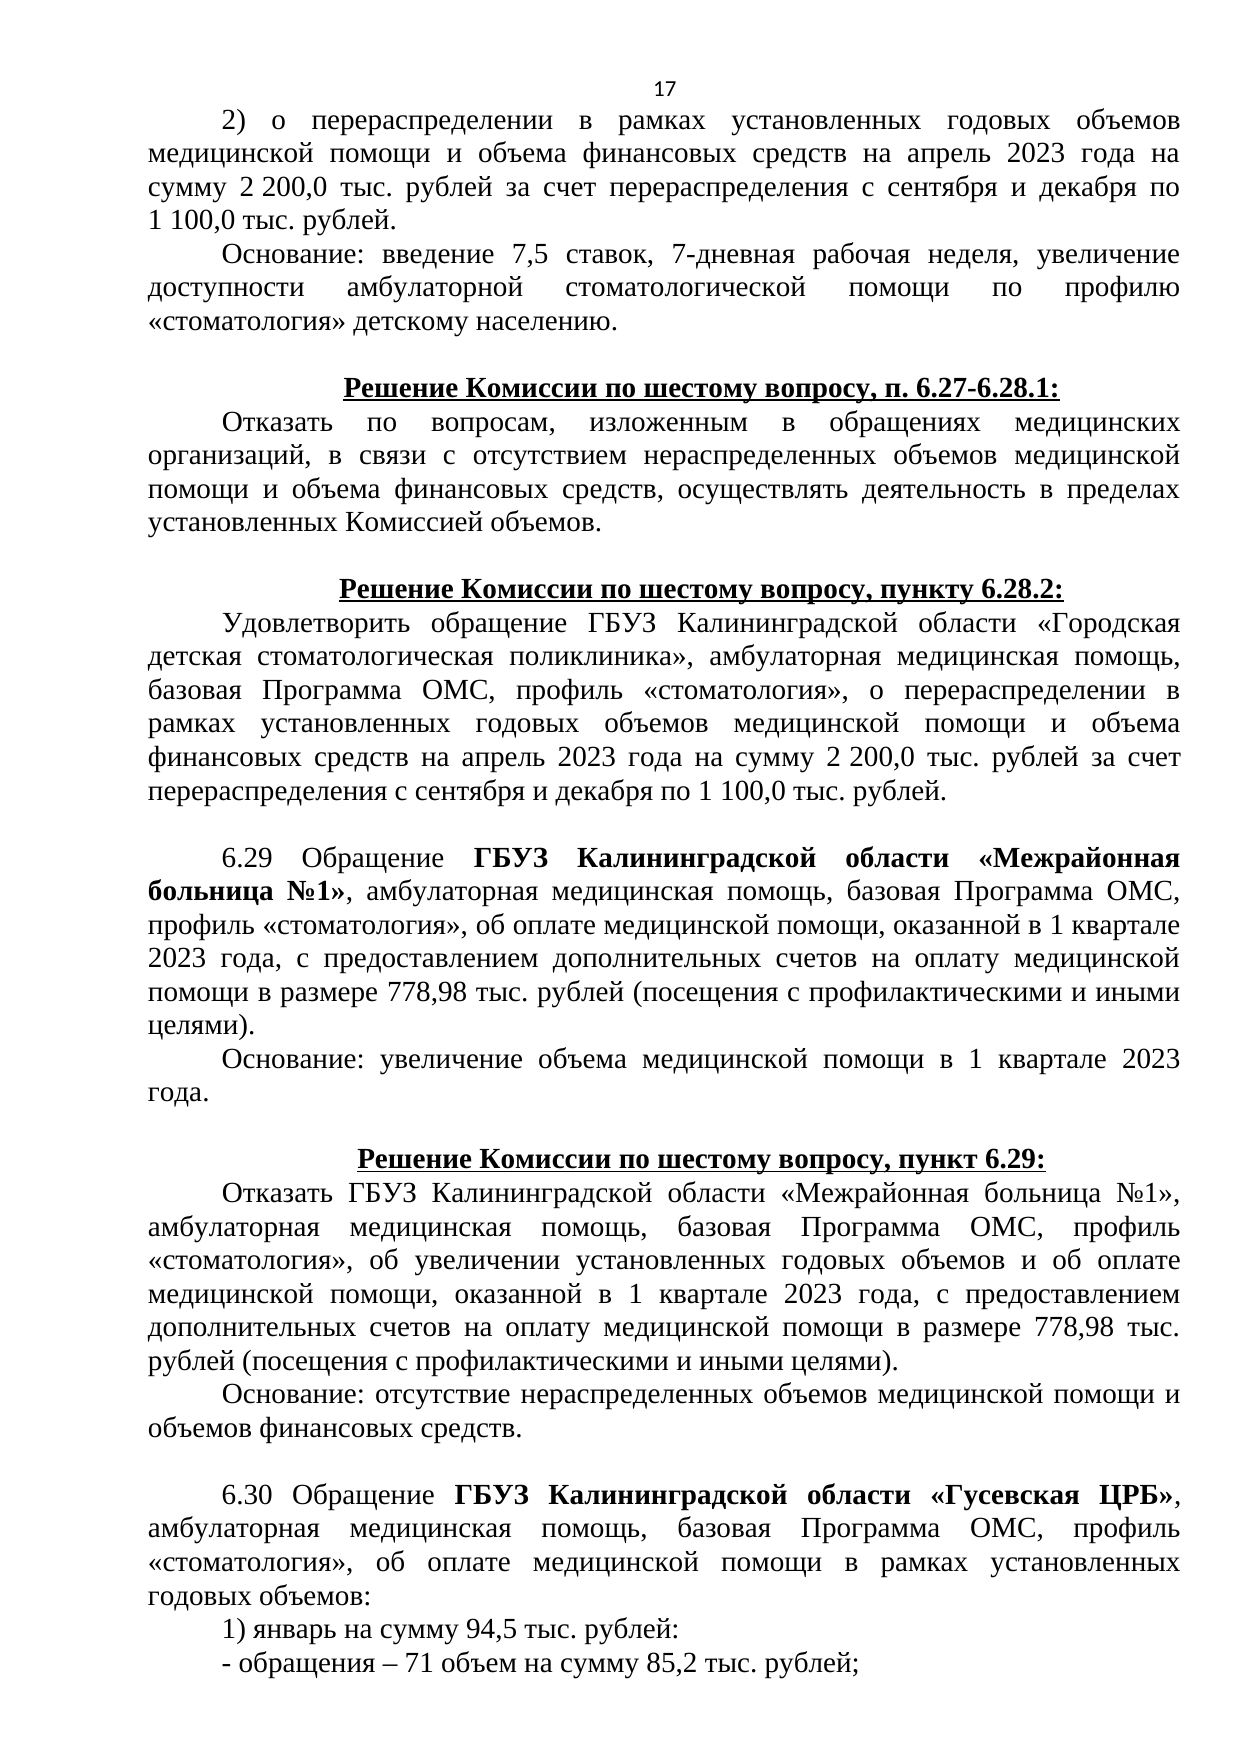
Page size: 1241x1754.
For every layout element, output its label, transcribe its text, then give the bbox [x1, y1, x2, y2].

text Основание: отсутствие нераспределенных объемов медицинской помощи и объемов финансовых средств. [148, 1376, 1181, 1443]
text - обращения – 71 объем на сумму 85,2 тыс. рублей; [148, 1645, 1181, 1678]
text Решение Комиссии по шестому вопросу, пункту 6.28.2: [148, 571, 1181, 605]
text Удовлетворить обращение ГБУЗ Калининградской области «Городская детская стоматологическая поликлиника», амбулаторная медицинская помощь, базовая Программа ОМС, профиль «стоматология», о перераспределении в рамках установленных годовых объемов медицинской помощи и объема финансовых средств на апрель 2023 года на сумму 2 200,0 тыс. рублей за счет перераспределения с сентября и декабря по 1 100,0 тыс. рублей. [148, 605, 1181, 806]
text Решение Комиссии по шестому вопросу, п. 6.27-6.28.1: [148, 370, 1181, 404]
text Отказать по вопросам, изложенным в обращениях медицинских организаций, в связи с отсутствием нераспределенных объемов медицинской помощи и объема финансовых средств, осуществлять деятельность в пределах установленных Комиссией объемов. [148, 404, 1181, 538]
text 1) январь на сумму 94,5 тыс. рублей: [148, 1611, 1181, 1645]
text Отказать ГБУЗ Калининградской области «Межрайонная больница №1», амбулаторная медицинская помощь, базовая Программа ОМС, профиль «стоматология», об увеличении установленных годовых объемов и об оплате медицинской помощи, оказанной в 1 квартале 2023 года, с предоставлением дополнительных счетов на оплату медицинской помощи в размере 778,98 тыс. рублей (посещения с профилактическими и иными целями). [148, 1175, 1181, 1376]
text 2) о перераспределении в рамках установленных годовых объемов медицинской помощи и объема финансовых средств на апрель 2023 года на сумму 2 200,0 тыс. рублей за счет перераспределения с сентября и декабря по 1 100,0 тыс. рублей. [148, 102, 1181, 236]
text 6.30 Обращение ГБУЗ Калининградской области «Гусевская ЦРБ», амбулаторная медицинская помощь, базовая Программа ОМС, профиль «стоматология», об оплате медицинской помощи в рамках установленных годовых объемов: [148, 1477, 1181, 1611]
text 6.29 Обращение ГБУЗ Калининградской области «Межрайонная больница №1», амбулаторная медицинская помощь, базовая Программа ОМС, профиль «стоматология», об оплате медицинской помощи, оказанной в 1 квартале 2023 года, с предоставлением дополнительных счетов на оплату медицинской помощи в размере 778,98 тыс. рублей (посещения с профилактическими и иными целями). [148, 840, 1181, 1041]
text Основание: увеличение объема медицинской помощи в 1 квартале 2023 года. [148, 1041, 1181, 1108]
text Основание: введение 7,5 ставок, 7-дневная рабочая неделя, увеличение доступности амбулаторной стоматологической помощи по профилю «стоматология» детскому населению. [148, 236, 1181, 337]
text Решение Комиссии по шестому вопросу, пункт 6.29: [148, 1142, 1181, 1175]
